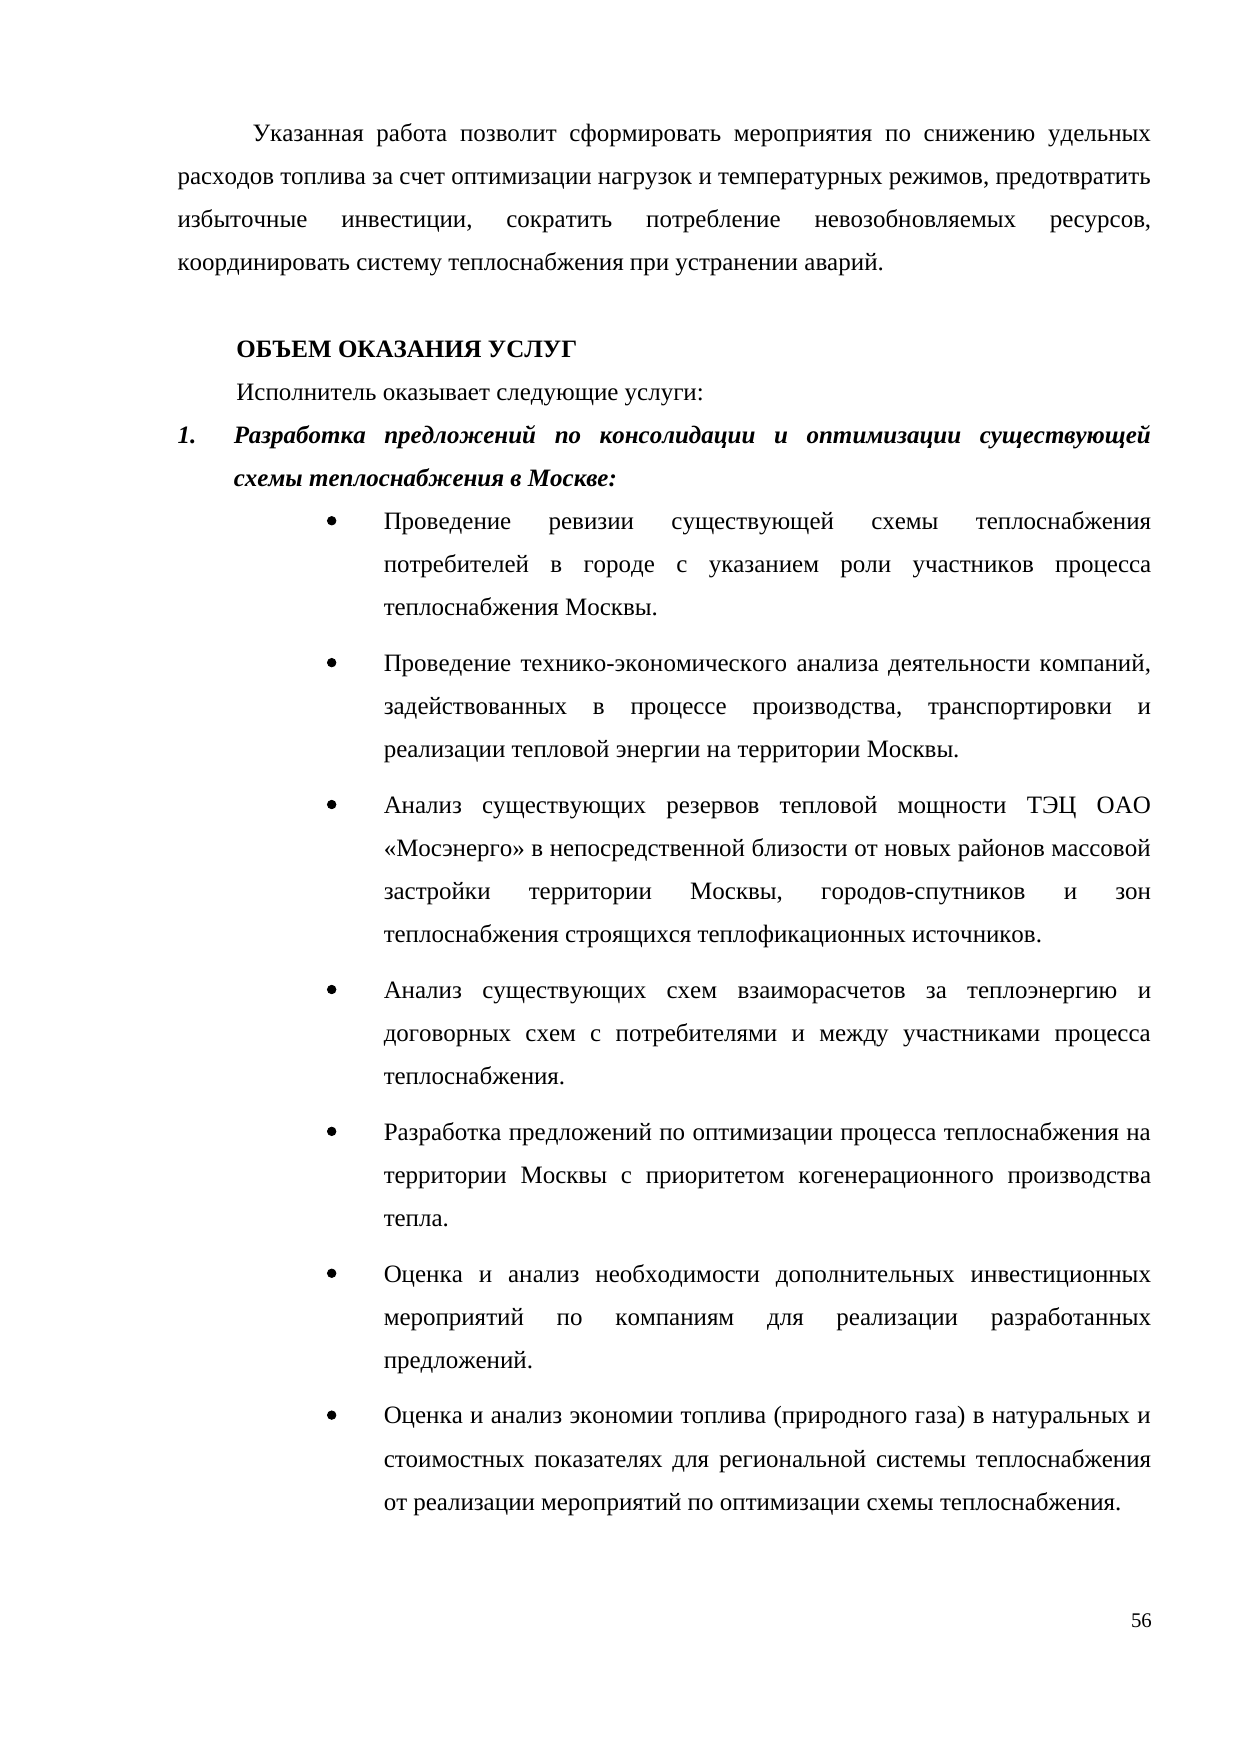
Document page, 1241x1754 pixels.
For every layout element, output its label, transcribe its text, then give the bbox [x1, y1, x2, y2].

list Проведение технико-экономического анализа деятельности компаний, задействованных в процессе производства, транспортировки и реализации тепловой энергии на территории Москвы. [327, 648, 1152, 763]
list Разработка предложений по оптимизации процесса теплоснабжения на территории Москвы с приоритетом когенерационного производства тепла. [327, 1117, 1152, 1232]
text ОБЪЕМ ОКАЗАНИЯ УСЛУГ [177, 334, 1152, 362]
list Оценка и анализ необходимости дополнительных инвестиционных мероприятий по компаниям для реализации разработанных предложений. [327, 1259, 1152, 1374]
list Анализ существующих схем взаиморасчетов за теплоэнергию и договорных схем с потребителями и между участниками процесса теплоснабжения. [327, 975, 1152, 1090]
list Анализ существующих резервов тепловой мощности ТЭЦ ОАО «Мосэнерго» в непосредственной близости от новых районов массовой застройки территории Москвы, городов-спутников и зон теплоснабжения строящихся теплофикационных источников. [327, 790, 1152, 948]
text Указанная работа позволит сформировать мероприятия по снижению удельных расходов топлива за счет оптимизации нагрузок и температурных режимов, предотвратить избыточные инвестиции, сократить потребление невозобновляемых ресурсов, координировать систему теплоснабжения при устранении аварий. [177, 118, 1152, 276]
list Оценка и анализ экономии топлива (природного газа) в натуральных и стоимостных показателях для региональной системы теплоснабжения от реализации мероприятий по оптимизации схемы теплоснабжения. [327, 1401, 1152, 1516]
text Исполнитель оказывает следующие услуги: [177, 377, 1152, 406]
list Проведение ревизии существующей схемы теплоснабжения потребителей в городе с указанием роли участников процесса теплоснабжения Москвы. [327, 506, 1152, 621]
subtitle Разработка предложений по консолидации и оптимизации существующей схемы теплоснабжения в Москве: [177, 420, 1152, 492]
